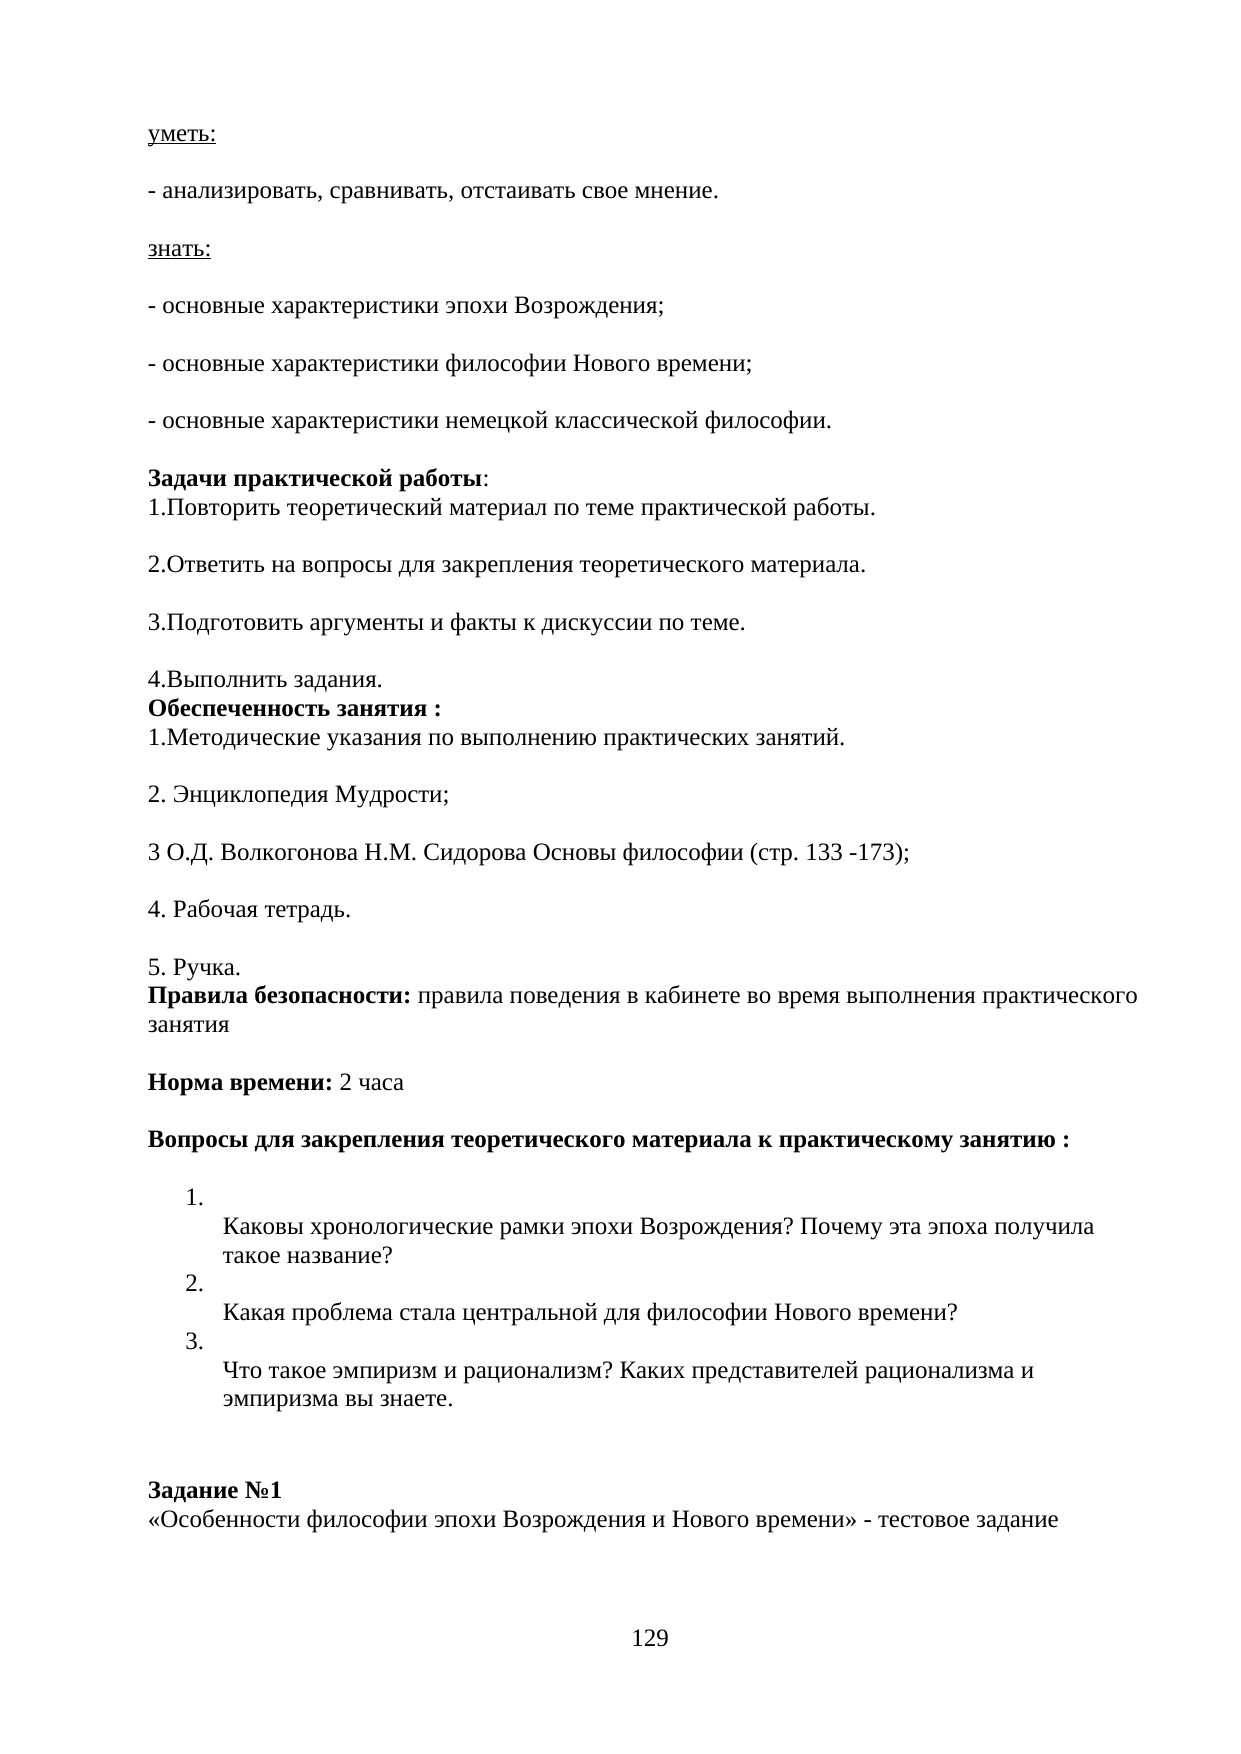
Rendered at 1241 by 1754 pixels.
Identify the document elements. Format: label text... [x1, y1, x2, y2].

list Что такое эмпиризм и рационализм? Каких представителей рационализма и эмпиризма вы знаете. [185, 1326, 1152, 1412]
text «Особенности философии эпохи Возрождения и Нового времени» - тестовое задание [148, 1504, 1152, 1532]
text Задание №1 [148, 1475, 1152, 1504]
list Каковы хронологические рамки эпохи Возрождения? Почему эта эпоха получила такое название? [185, 1182, 1152, 1268]
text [148, 118, 1152, 1153]
list Какая проблема стала центральной для философии Нового времени? [185, 1268, 1152, 1326]
